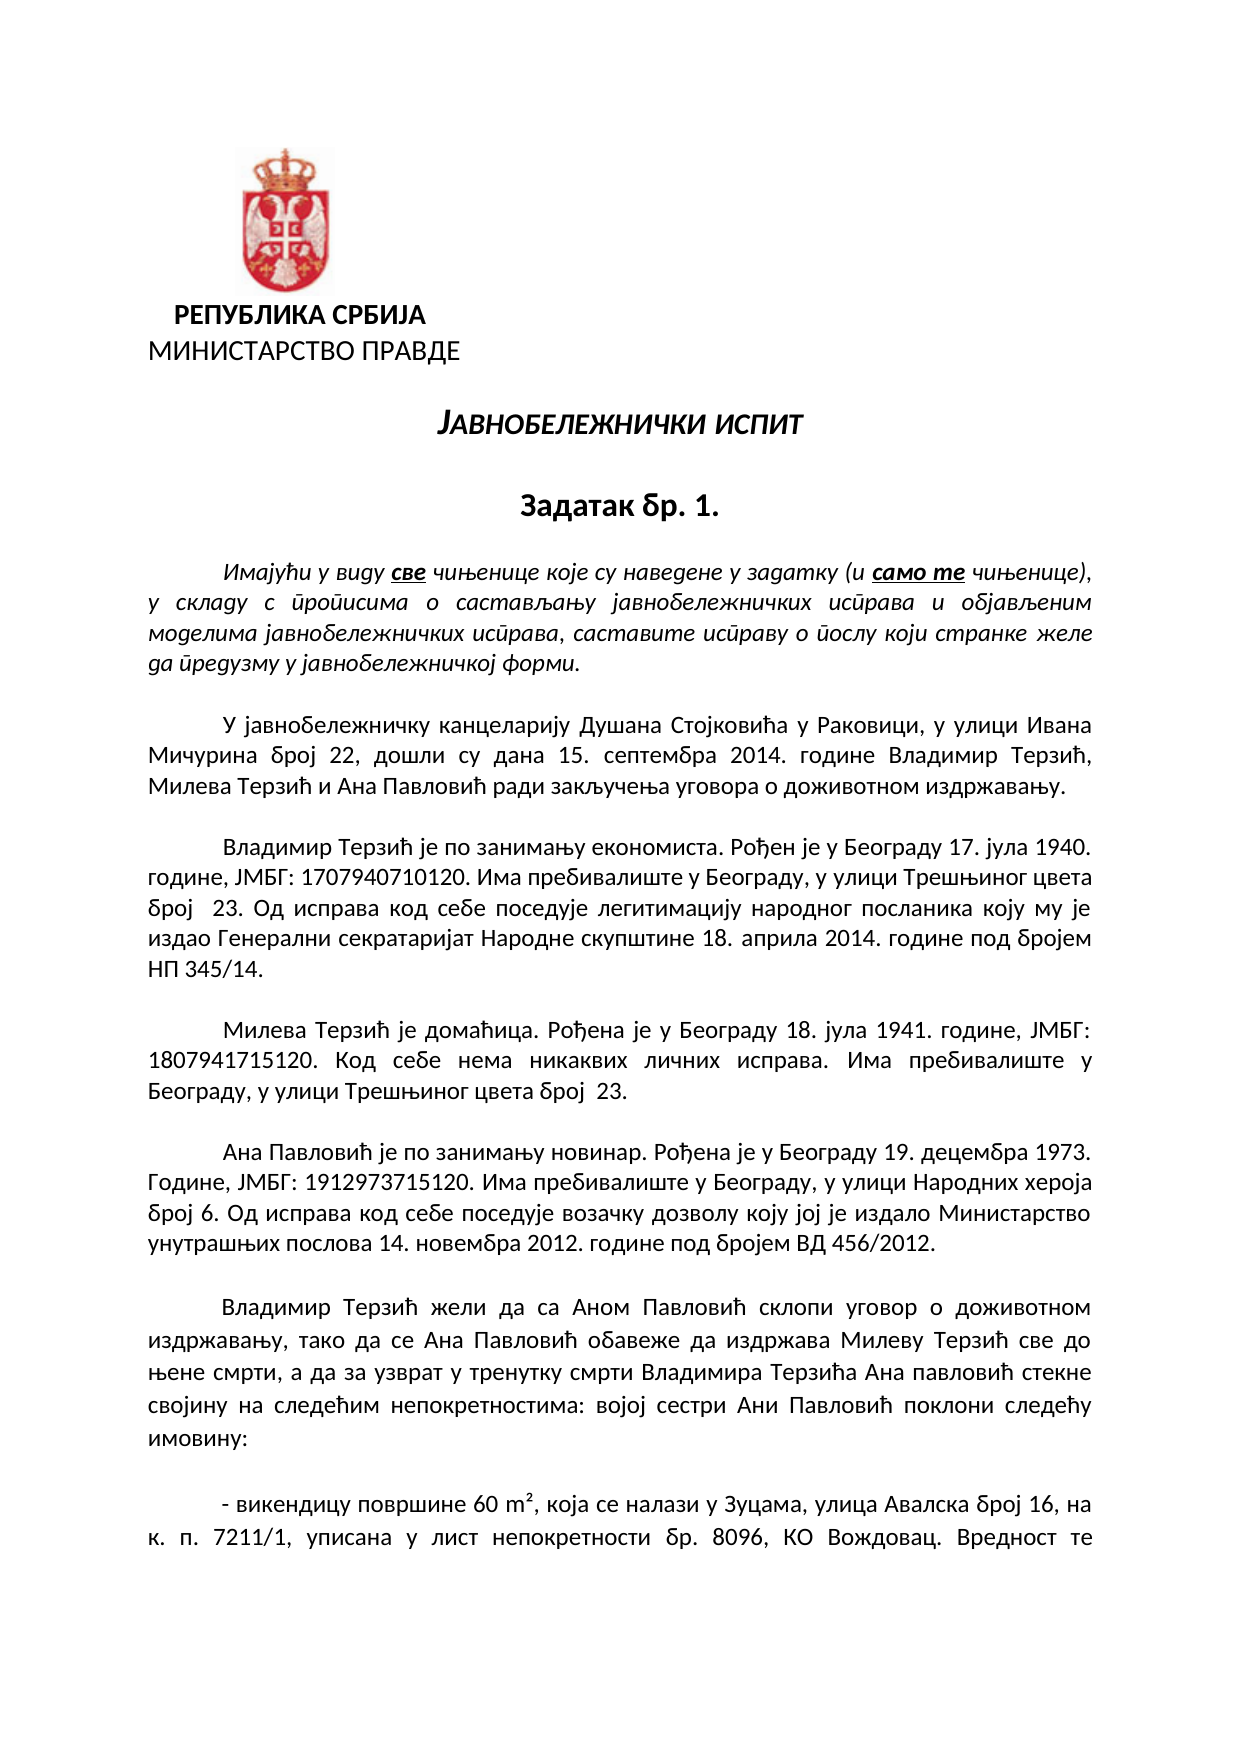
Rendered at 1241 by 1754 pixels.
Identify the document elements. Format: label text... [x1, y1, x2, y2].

text Министарство правде [148, 332, 1093, 367]
text Јавнобележнички испит [148, 398, 1093, 444]
picture [235, 147, 335, 296]
text Владимир Терзић је по занимању економиста. Рођен је у Београду 17. јула 1940. године, ЈМБГ: 1707940710120. Има пребивалиште у Београду, у улици Трешњиног цвета број 23. Од исправа код себе поседује легитимацију народног посланика коју му је издао Генерални секратаријат Народне скупштине 18. aприла 2014. године под бројем НП 345/14. [148, 831, 1093, 983]
text Имајући у виду све чињенице које су наведене у задатку (и само те чињенице), у складу с прописима o састављању јавнобележничких исправа и објављеним моделима јавнобележничких исправа, саставите исправу о послу који странке желе да предузму у јавнобележничкој форми. [148, 556, 1093, 678]
text У јавнобележничку канцеларију Душана Стојковића у Раковици, у улици Ивана Мичурина број 22, дошли су дана 15. септембра 2014. године Владимир Терзић, Милева Терзић и Ана Павловић ради закључења уговора о доживотном издржавању. [148, 709, 1093, 800]
text Ана Павловић је по занимању новинар. Рођена је у Београду 19. децембра 1973. Године, ЈМБГ: 1912973715120. Има пребивалиште у Београду, у улици Народних хероја број 6. Од исправа код себе поседује возачку дозволу коју јој је издало Министарство унутрашњих послова 14. новембра 2012. године под бројем ВД 456/2012. [148, 1136, 1093, 1258]
text Задатак бр. 1. [148, 484, 1093, 525]
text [148, 1486, 1093, 1551]
text Милева Терзић је домаћица. Рођена је у Београду 18. јула 1941. године, ЈМБГ: 1807941715120. Код себе нема никаквих личних исправа. Има пребивалиште у Београду, у улици Трешњиног цвета број 23. [148, 1014, 1093, 1106]
text Владимир Терзић жели да са Аном Павловић склопи уговор о доживотном издржавању, тако да се Ана Павловић обавеже да издржава Милеву Терзић све до њене смрти, а да за узврат у тренутку смрти Владимира Терзића Ана павловић стекне својину на следећим непокретностима: војој сестри Ани Павловић поклони следећу имовину: [148, 1289, 1093, 1453]
text Република Србија [148, 296, 1093, 332]
